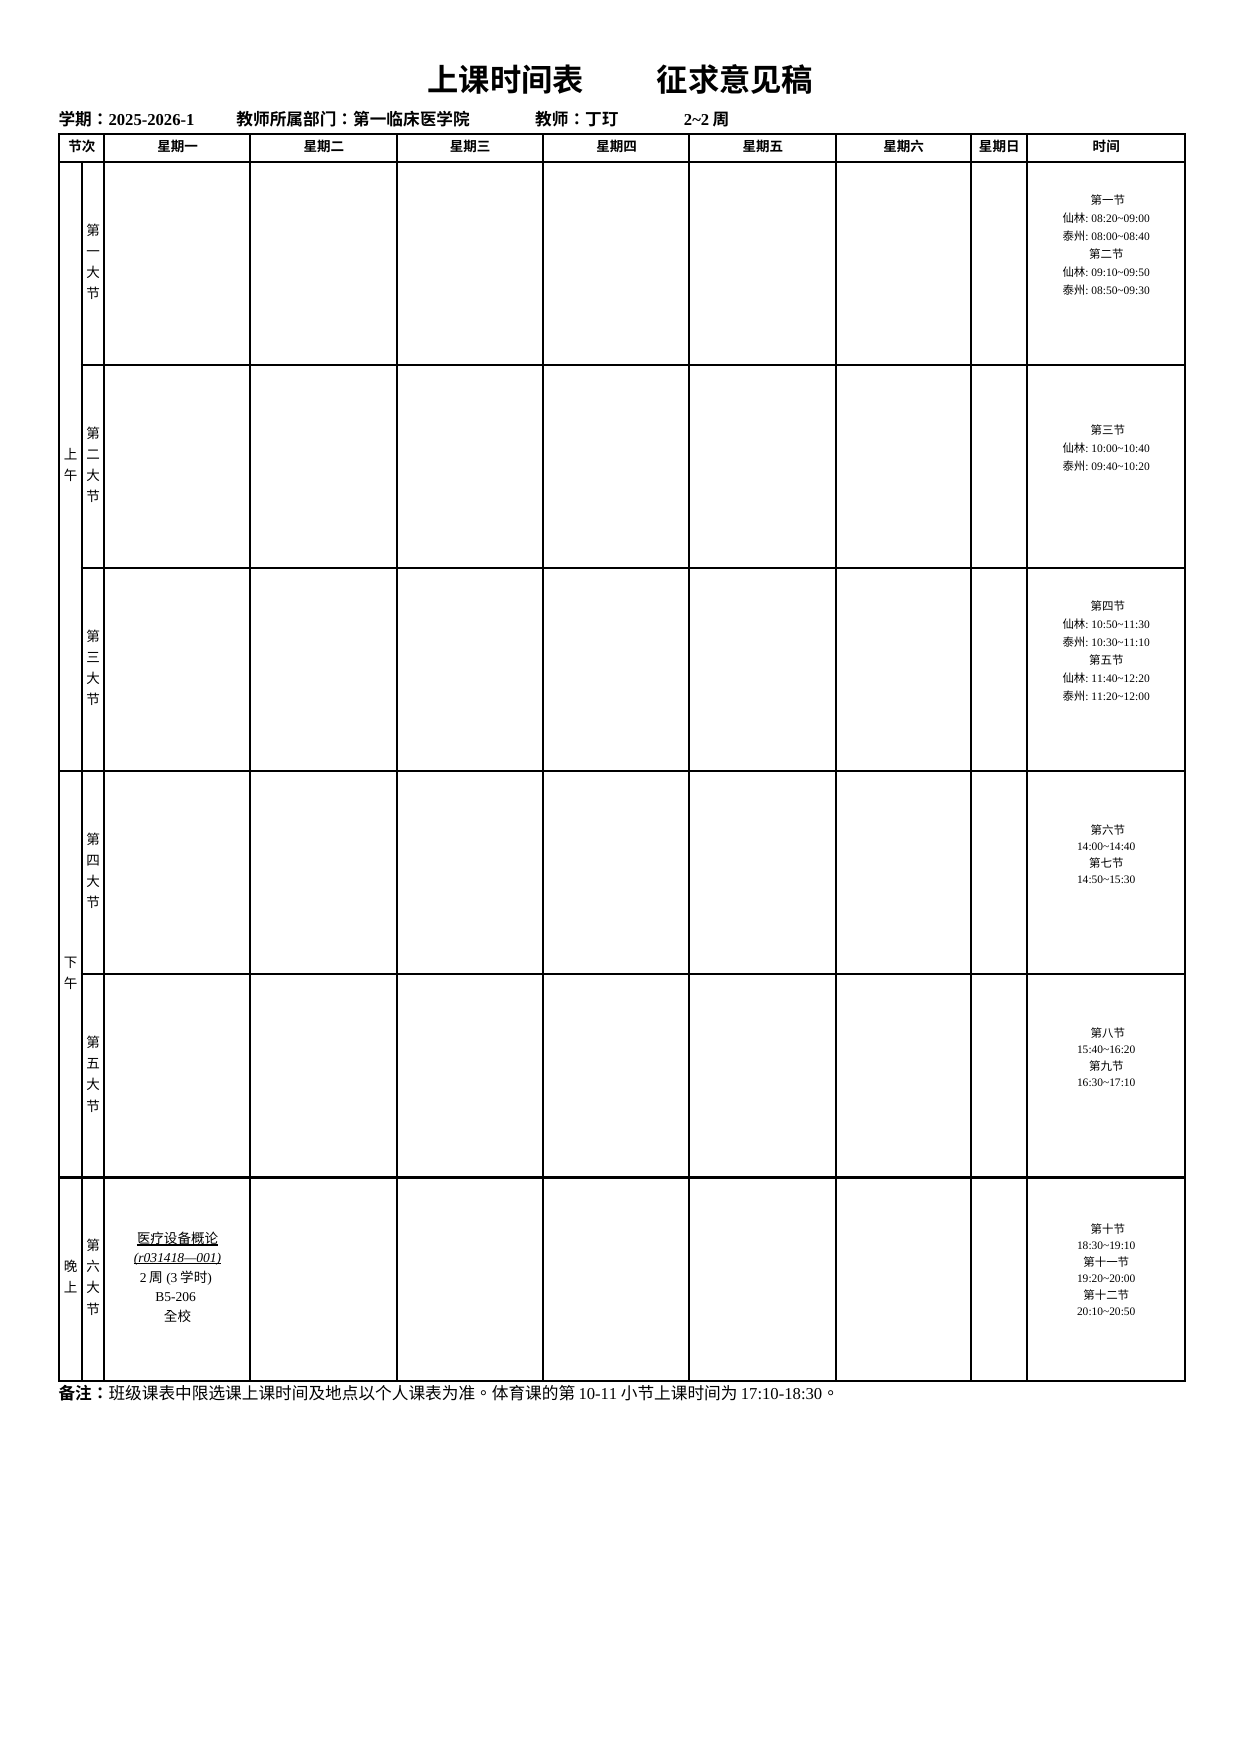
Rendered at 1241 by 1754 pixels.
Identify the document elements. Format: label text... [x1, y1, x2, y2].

table_cell [972, 569, 1026, 770]
table_cell [544, 1179, 688, 1379]
text 学期：2025-2026-1 教师所属部门：第一临床医学院 教师：丁玎 2~2周 [58, 107, 1182, 130]
table_header 星期三 [398, 135, 542, 161]
table_cell [837, 772, 970, 973]
table_cell [251, 772, 396, 973]
table_header 星期六 [837, 135, 970, 161]
table_cell [544, 163, 688, 364]
table_cell 医疗设备概论 (r031418—001) 2周 (3学时) B5-206 全校 [105, 1179, 249, 1379]
table_cell [690, 772, 835, 973]
table_header 星期一 [105, 135, 249, 161]
table_cell [837, 366, 970, 567]
table_cell 第六大节 [83, 1179, 103, 1379]
table_cell [251, 569, 396, 770]
text 备注：班级课表中限选课上课时间及地点以个人课表为准。体育课的第10-11小节上课时间为17:10-18:30。 [58, 1382, 1182, 1404]
table_cell 第一节 仙林: 08:20~09:00 泰州: 08:00~08:40 第二节 仙林: 09:10~09:50 泰州: 08:50~09:30 [1028, 163, 1184, 364]
table_cell [690, 1179, 835, 1379]
table_cell [690, 163, 835, 364]
table_cell [398, 366, 542, 567]
table_cell [972, 772, 1026, 973]
table_cell 第四节 仙林: 10:50~11:30 泰州: 10:30~11:10 第五节 仙林: 11:40~12:20 泰州: 11:20~12:00 [1028, 569, 1184, 770]
table_cell [251, 163, 396, 364]
table_cell [105, 772, 249, 973]
table_cell [690, 366, 835, 567]
table_cell 下午 [60, 772, 81, 1176]
table_cell [544, 975, 688, 1176]
table_cell 第六节 14:00~14:40 第七节 14:50~15:30 [1028, 772, 1184, 973]
table_header 星期五 [690, 135, 835, 161]
table_header 星期日 [972, 135, 1026, 161]
table_cell [251, 1179, 396, 1379]
table_cell [837, 975, 970, 1176]
text 上课时间表 征求意见稿 [58, 58, 1182, 101]
table_cell [972, 163, 1026, 364]
table_cell 第四大节 [83, 772, 103, 973]
table_cell [398, 163, 542, 364]
table_cell [105, 569, 249, 770]
table_cell 第五大节 [83, 975, 103, 1176]
table_cell [398, 772, 542, 973]
table_cell 第三节 仙林: 10:00~10:40 泰州: 09:40~10:20 [1028, 366, 1184, 567]
table_cell [972, 1179, 1026, 1379]
table_header 节次 [60, 135, 103, 161]
table_header 星期二 [251, 135, 396, 161]
table_cell [972, 366, 1026, 567]
table_cell [544, 569, 688, 770]
table_cell 晚上 [60, 1179, 81, 1379]
table_cell 第三大节 [83, 569, 103, 770]
table_cell 第一大节 [83, 163, 103, 364]
table_cell [544, 772, 688, 973]
table_header 星期四 [544, 135, 688, 161]
table_cell [837, 569, 970, 770]
table_cell [105, 975, 249, 1176]
table_cell [837, 1179, 970, 1379]
table_cell [398, 569, 542, 770]
table_cell [398, 1179, 542, 1379]
table_cell 第八节 15:40~16:20 第九节 16:30~17:10 [1028, 975, 1184, 1176]
table_cell [690, 569, 835, 770]
table_cell [105, 163, 249, 364]
table_cell 上午 [60, 163, 81, 770]
table_cell [105, 366, 249, 567]
table_cell [690, 975, 835, 1176]
table_cell [837, 163, 970, 364]
table_cell 第二大节 [83, 366, 103, 567]
table_header 时间 [1028, 135, 1184, 161]
table_cell [972, 975, 1026, 1176]
table_cell [251, 366, 396, 567]
table_cell [544, 366, 688, 567]
table_cell [251, 975, 396, 1176]
table_cell [398, 975, 542, 1176]
table_cell 第十节 18:30~19:10 第十一节 19:20~20:00 第十二节 20:10~20:50 [1028, 1179, 1184, 1379]
